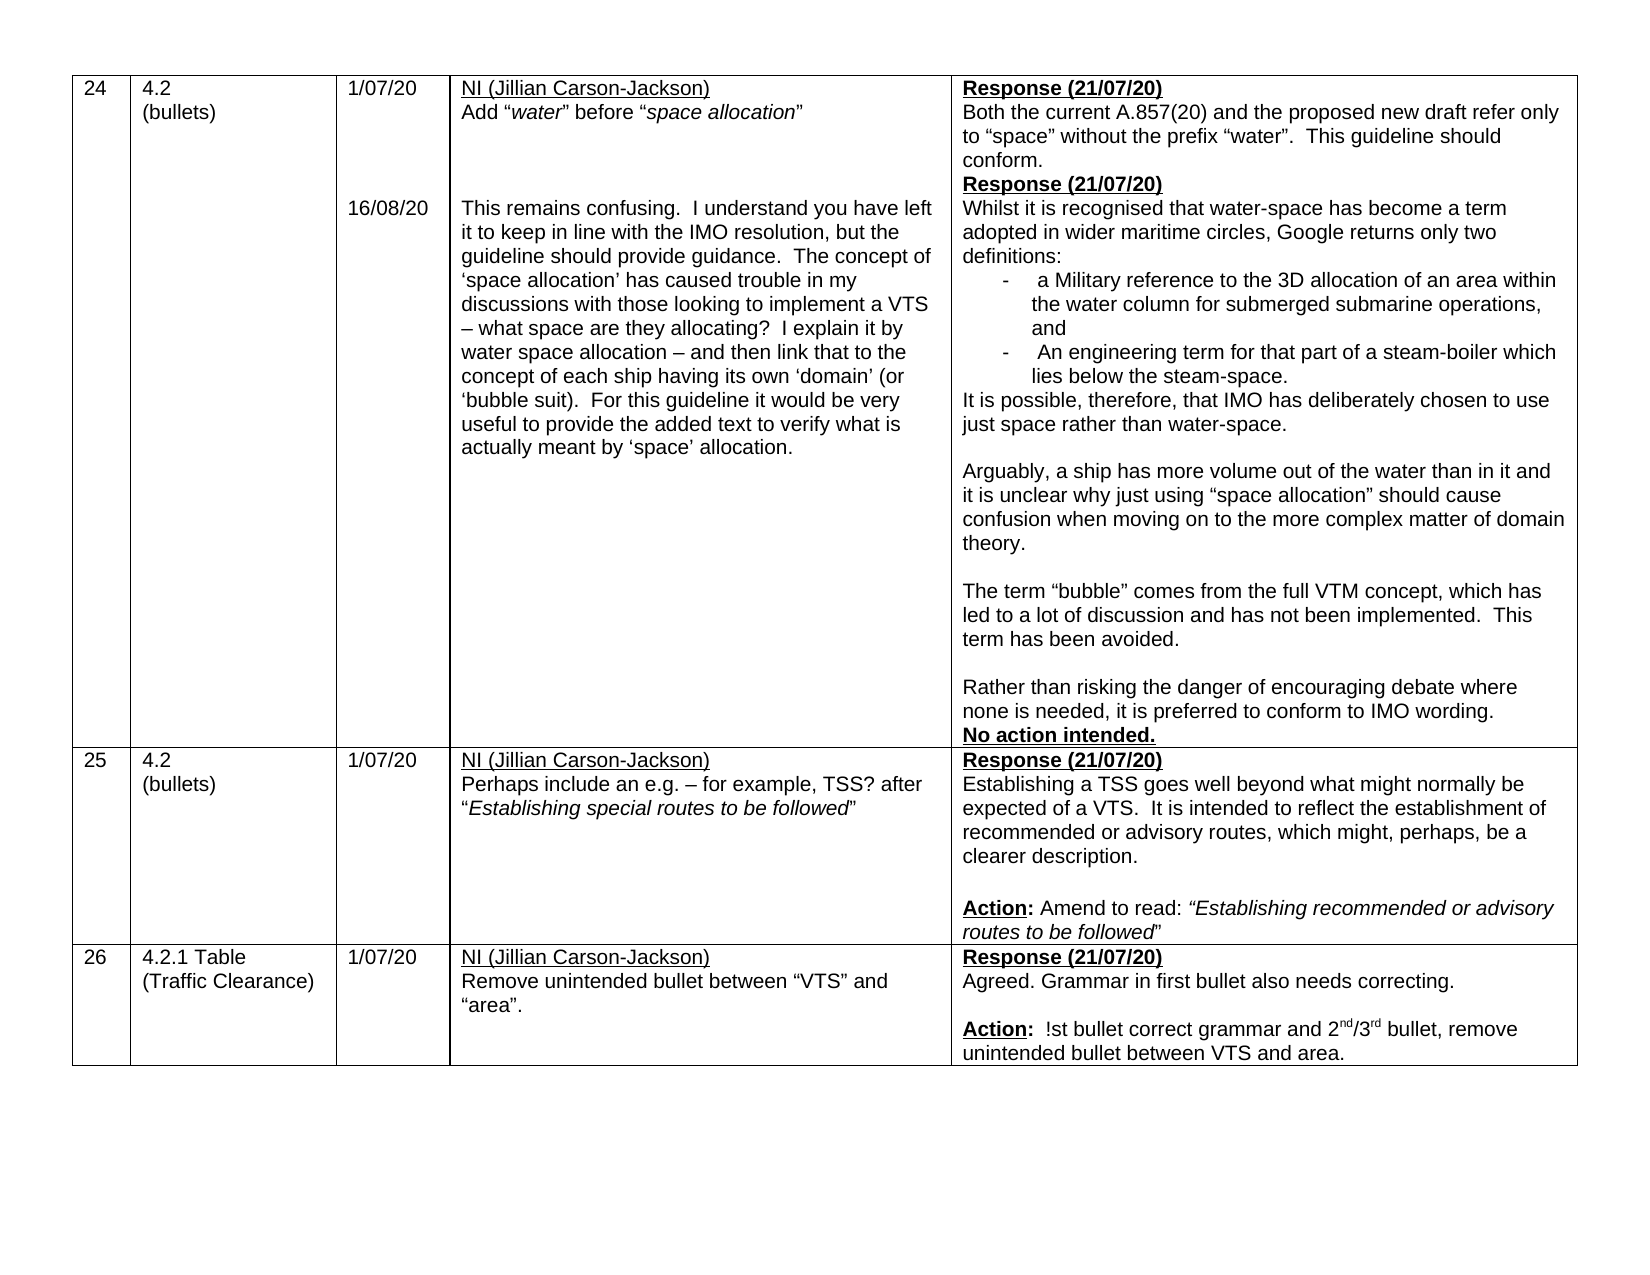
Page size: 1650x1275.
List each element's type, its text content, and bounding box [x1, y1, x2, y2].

table_header 1/07/20 16/08/20 [337, 76, 449, 747]
table_header 4.2 (bullets) [131, 76, 336, 747]
table_cell 25 [73, 748, 130, 944]
table_cell NI (Jillian Carson-Jackson) Perhaps include an e.g. – for example, TSS? after “Establishing special routes to be followed” [451, 748, 951, 944]
table_cell NI (Jillian Carson-Jackson) Remove unintended bullet between “VTS” and “area”. [451, 945, 951, 1064]
table_cell 1/07/20 [337, 945, 449, 1064]
table_cell Response (21/07/20) Establishing a TSS goes well beyond what might normally be expected of a VTS. It is intended to reflect the establishment of recommended or advisory routes, which might, perhaps, be a clearer description. Action: Amend to read: “Establishing recommended or advisory routes to be followed” [952, 748, 1577, 944]
table_cell 26 [73, 945, 130, 1064]
table_cell Response (21/07/20) Agreed. Grammar in first bullet also needs correcting. Action: !st bullet correct grammar and 2nd/3rd bullet, remove unintended bullet between VTS and area. [952, 945, 1577, 1064]
table_header NI (Jillian Carson-Jackson) Add “water” before “space allocation” This remains confusing. I understand you have left it to keep in line with the IMO resolution, but the guideline should provide guidance. The concept of ‘space allocation’ has caused trouble in my discussions with those looking to implement a VTS – what space are they allocating? I explain it by water space allocation – and then link that to the concept of each ship having its own ‘domain’ (or ‘bubble suit). For this guideline it would be very useful to provide the added text to verify what is actually meant by ‘space’ allocation. [451, 76, 951, 747]
table_cell 4.2 (bullets) [131, 748, 336, 944]
table_header 24 [73, 76, 130, 747]
table_header Response (21/07/20) Both the current A.857(20) and the proposed new draft refer only to “space” without the prefix “water”. This guideline should conform. Response (21/07/20) Whilst it is recognised that water-space has become a term adopted in wider maritime circles, Google returns only two definitions: - a Military reference to the 3D allocation of an area within the water column for submerged submarine operations, and - An engineering term for that part of a steam-boiler which lies below the steam-space. It is possible, therefore, that IMO has deliberately chosen to use just space rather than water-space. Arguably, a ship has more volume out of the water than in it and it is unclear why just using “space allocation” should cause confusion when moving on to the more complex matter of domain theory. The term “bubble” comes from the full VTM concept, which has led to a lot of discussion and has not been implemented. This term has been avoided. Rather than risking the danger of encouraging debate where none is needed, it is preferred to conform to IMO wording. No action intended. [952, 76, 1577, 747]
table_cell 1/07/20 [337, 748, 449, 944]
table_cell 4.2.1 Table (Traffic Clearance) [131, 945, 336, 1064]
